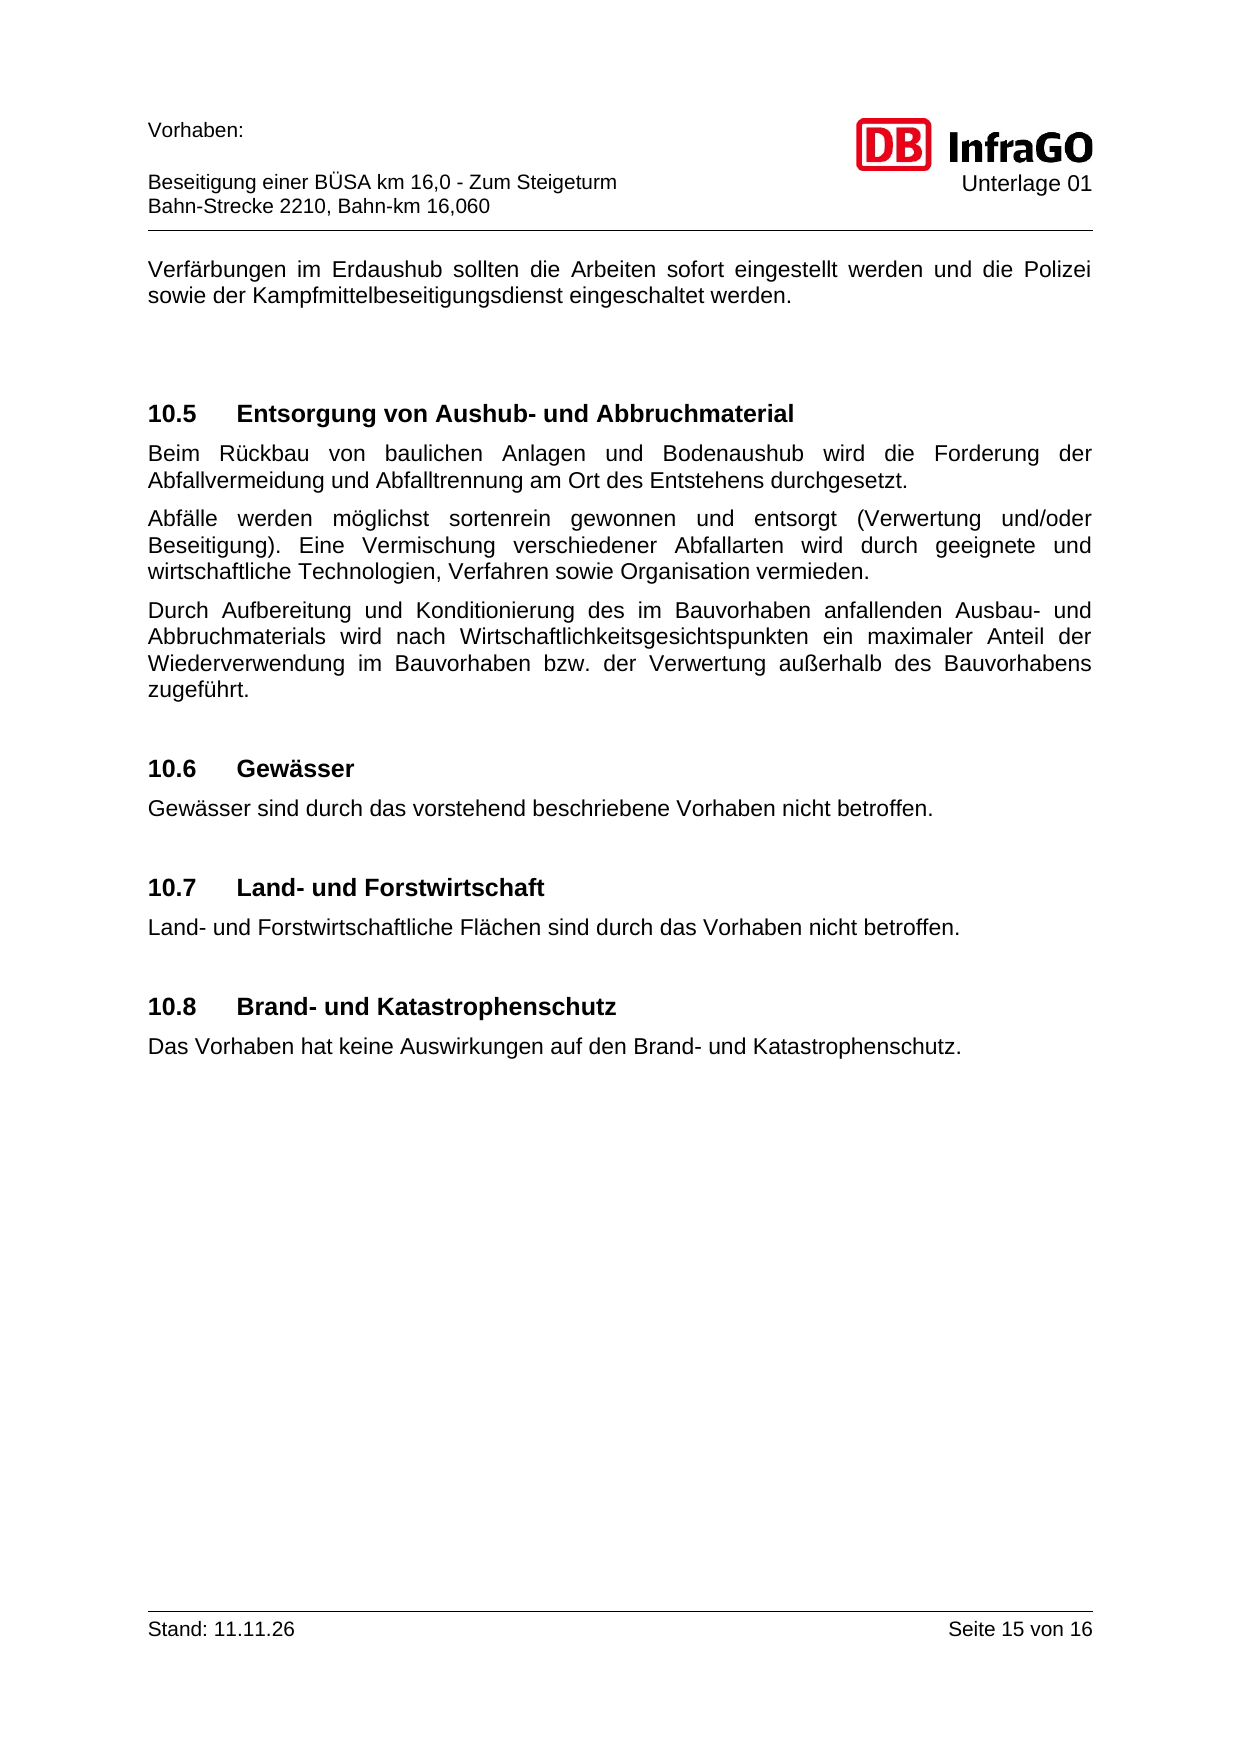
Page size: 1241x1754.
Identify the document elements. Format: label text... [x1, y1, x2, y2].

text Durch Aufbereitung und Konditionierung des im Bauvorhaben anfallenden Ausbau- und Abbruchmaterials wird nach Wirtschaftlichkeitsgesichtspunkten ein maximaler Anteil der Wiederverwendung im Bauvorhaben bzw. der Verwertung außerhalb des Bauvorhabens zugeführt. [148, 597, 1092, 702]
text Land- und Forstwirtschaftliche Flächen sind durch das Vorhaben nicht betroffen. [148, 914, 1092, 940]
text Abfälle werden möglichst sortenrein gewonnen und entsorgt (Verwertung und/oder Beseitigung). Eine Vermischung verschiedener Abfallarten wird durch geeignete und wirtschaftliche Technologien, Verfahren sowie Organisation vermieden. [148, 505, 1092, 584]
subtitle Entsorgung von Aushub- und Abbruchmaterial [148, 399, 1092, 428]
picture [856, 118, 1093, 171]
subtitle Land- und Forstwirtschaft [148, 873, 1092, 901]
text Gewässer sind durch das vorstehend beschriebene Vorhaben nicht betroffen. [148, 795, 1092, 821]
subtitle Brand- und Katastrophenschutz [148, 992, 1092, 1020]
text Das Vorhaben hat keine Auswirkungen auf den Brand- und Katastrophenschutz. [148, 1033, 1092, 1059]
subtitle Gewässer [148, 754, 1092, 782]
text Beim Rückbau von baulichen Anlagen und Bodenaushub wird die Forderung der Abfallvermeidung und Abfalltrennung am Ort des Entstehens durchgesetzt. [148, 440, 1092, 493]
